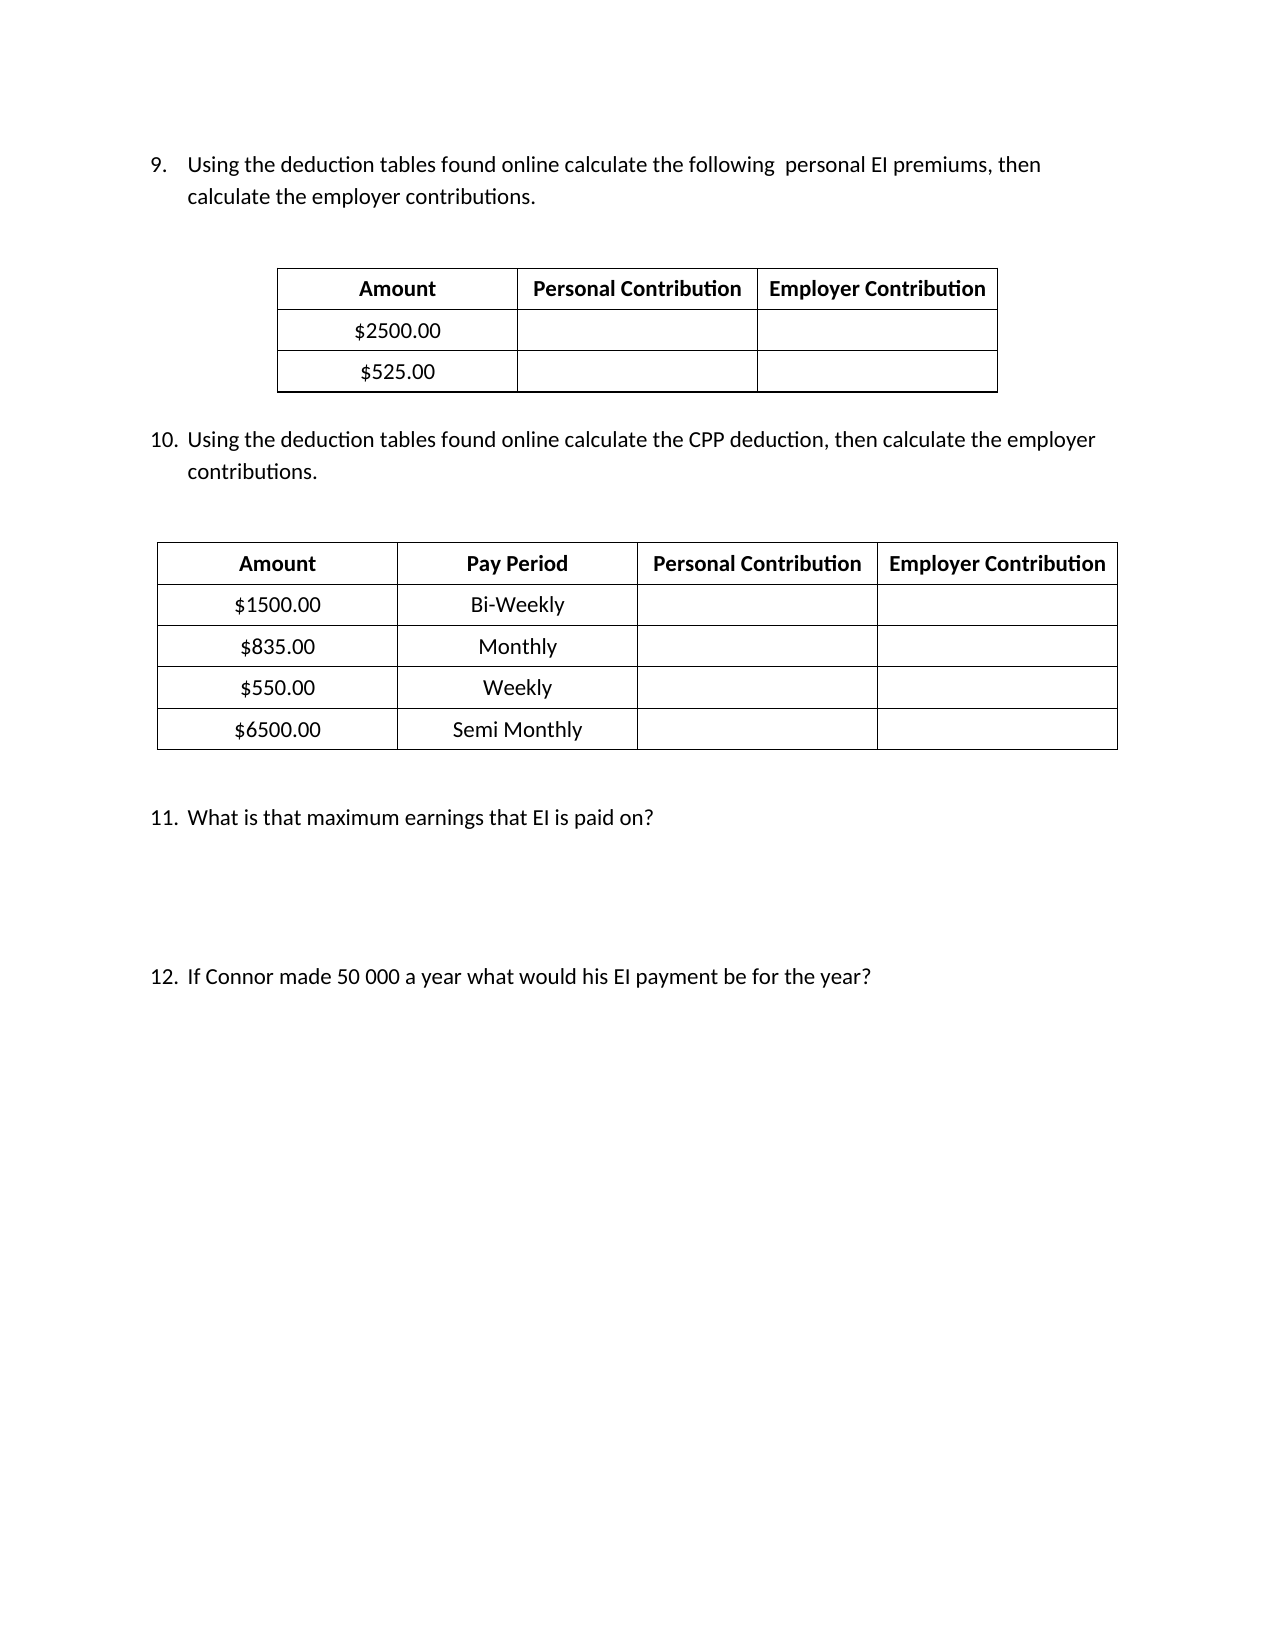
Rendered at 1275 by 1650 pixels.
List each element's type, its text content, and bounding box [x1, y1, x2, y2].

table_cell Monthly [398, 626, 637, 666]
list Using the deduction tables found online calculate the CPP deduction, then calculate the employer contributions. [150, 425, 1125, 485]
table_header Pay Period [398, 543, 637, 583]
table_cell $1500.00 [158, 585, 397, 625]
table_cell [878, 626, 1117, 666]
table_cell Weekly [398, 667, 637, 707]
table_header Amount [278, 269, 517, 309]
table_header Personal Contribution [518, 269, 757, 309]
table_cell [878, 585, 1117, 625]
table_cell [758, 310, 997, 350]
table_cell $550.00 [158, 667, 397, 707]
table_cell Bi-Weekly [398, 585, 637, 625]
list Using the deduction tables found online calculate the following personal EI premiums, then calculate the employer contributions. [150, 150, 1125, 210]
table_cell $6500.00 [158, 709, 397, 749]
table_header Employer Contribution [878, 543, 1117, 583]
list If Connor made 50 000 a year what would his EI payment be for the year? [150, 962, 1125, 990]
table_cell [638, 667, 877, 707]
table_cell [638, 709, 877, 749]
table_cell $835.00 [158, 626, 397, 666]
list What is that maximum earnings that EI is paid on? [150, 803, 1125, 831]
table_cell [638, 626, 877, 666]
table_cell $2500.00 [278, 310, 517, 350]
table_cell Semi Monthly [398, 709, 637, 749]
table_cell [878, 709, 1117, 749]
table_header Employer Contribution [758, 269, 997, 309]
table_cell [518, 310, 757, 350]
table_cell $525.00 [278, 351, 517, 391]
table_cell [518, 351, 757, 391]
table_header Personal Contribution [638, 543, 877, 583]
table_header Amount [158, 543, 397, 583]
table_cell [638, 585, 877, 625]
table_cell [878, 667, 1117, 707]
table_cell [758, 351, 997, 391]
